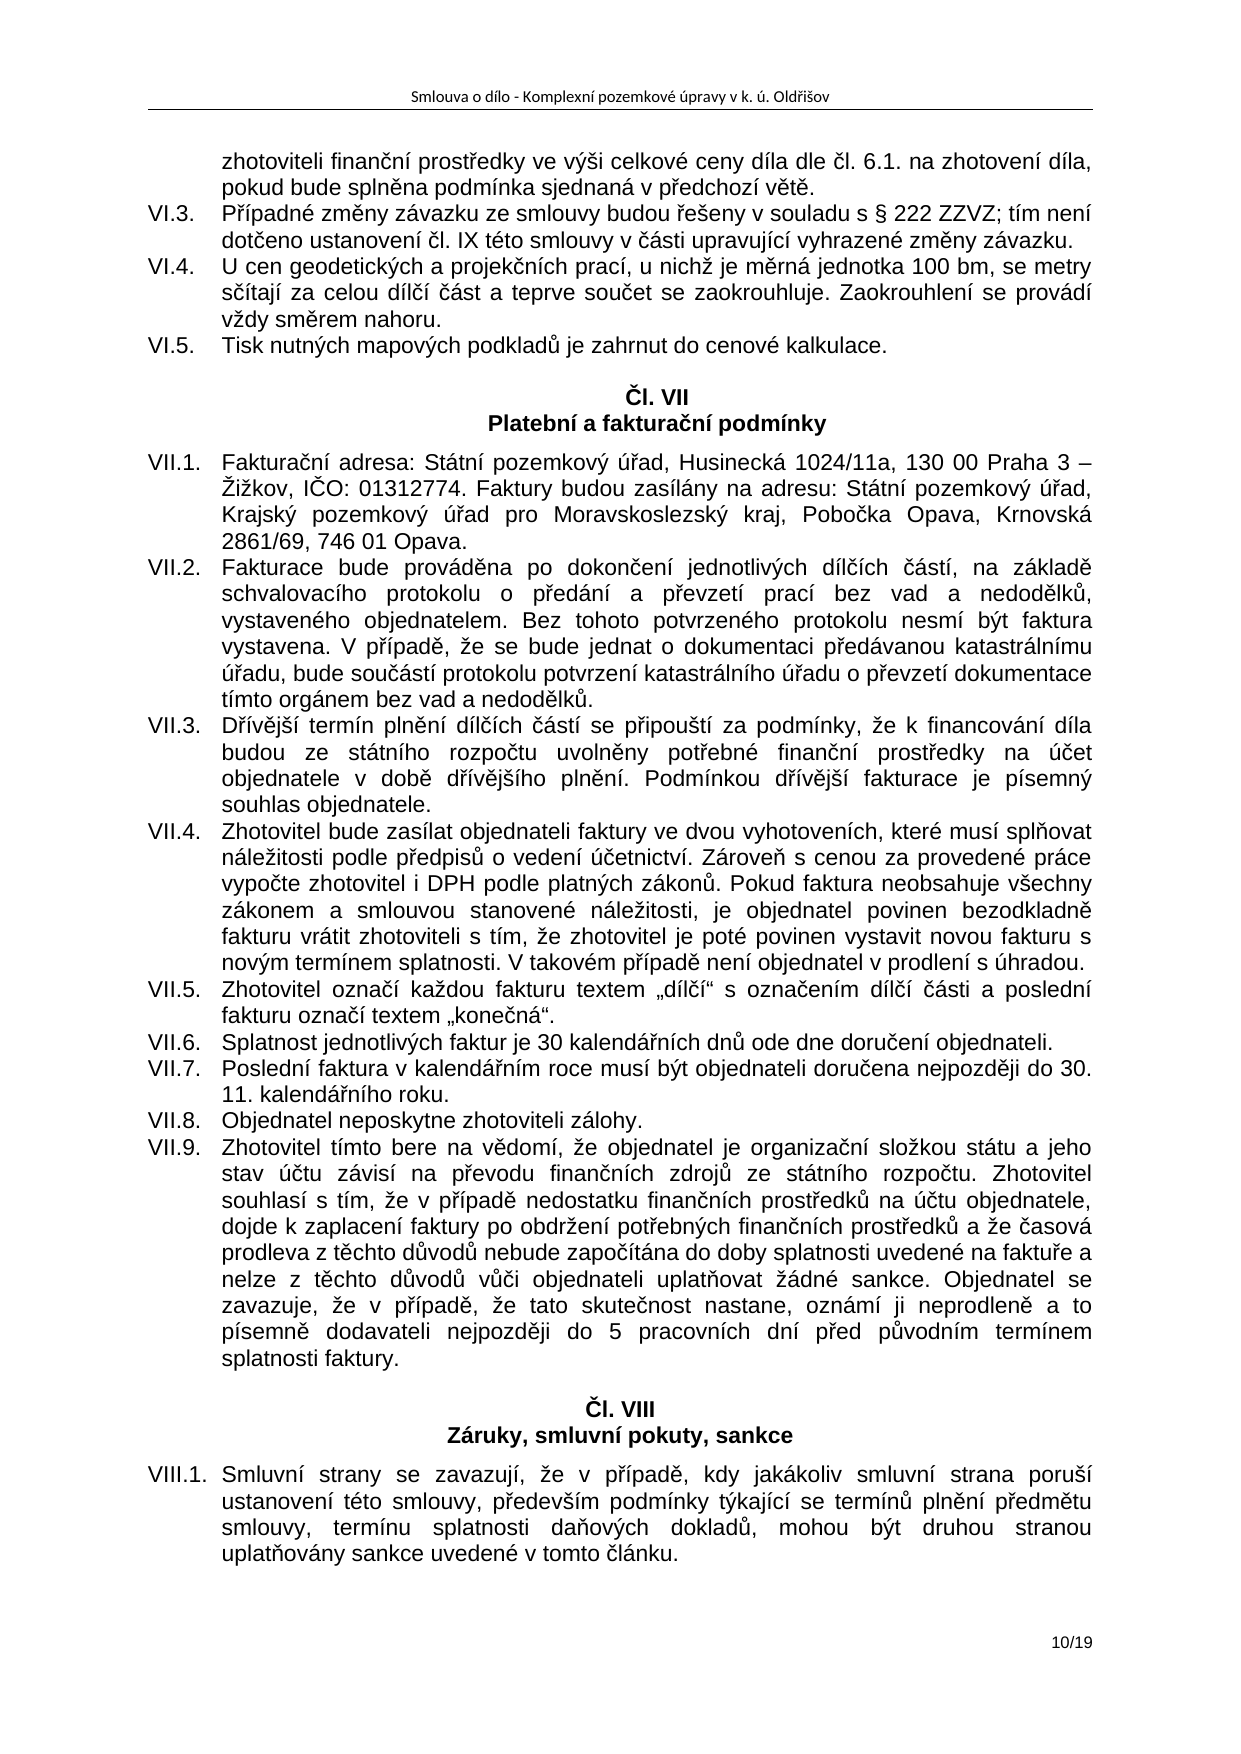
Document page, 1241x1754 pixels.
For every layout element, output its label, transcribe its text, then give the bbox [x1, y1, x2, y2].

subtitle Čl. VIII Záruky, smluvní pokuty, sankce [148, 1396, 1093, 1449]
list Případné změny závazku ze smlouvy budou řešeny v souladu s § 222 ZZVZ; tím není dotčeno ustanovení čl. IX této smlouvy v části upravující vyhrazené změny závazku. [148, 200, 1093, 253]
list Poslední faktura v kalendářním roce musí být objednateli doručena nejpozději do 30. 11. kalendářního roku. [148, 1055, 1093, 1107]
list Dřívější termín plnění dílčích částí se připouští za podmínky, že k financování díla budou ze státního rozpočtu uvolněny potřebné finanční prostředky na účet objednatele v době dřívějšího plnění. Podmínkou dřívější fakturace je písemný souhlas objednatele. [148, 712, 1093, 818]
list Splatnost jednotlivých faktur je 30 kalendářních dnů ode dne doručení objednateli. [148, 1028, 1093, 1055]
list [148, 148, 1093, 200]
list Objednatel neposkytne zhotoviteli zálohy. [148, 1107, 1093, 1134]
list Zhotovitel tímto bere na vědomí, že objednatel je organizační složkou státu a jeho stav účtu závisí na převodu finančních zdrojů ze státního rozpočtu. Zhotovitel souhlasí s tím, že v případě nedostatku finančních prostředků na účtu objednatele, dojde k zaplacení faktury po obdržení potřebných finančních prostředků a že časová prodleva z těchto důvodů nebude započítána do doby splatnosti uvedené na faktuře a nelze z těchto důvodů vůči objednateli uplatňovat žádné sankce. Objednatel se zavazuje, že v případě, že tato skutečnost nastane, oznámí ji neprodleně a to písemně dodavateli nejpozději do 5 pracovních dní před původním termínem splatnosti faktury. [148, 1134, 1093, 1371]
list Zhotovitel bude zasílat objednateli faktury ve dvou vyhotoveních, které musí splňovat náležitosti podle předpisů o vedení účetnictví. Zároveň s cenou za provedené práce vypočte zhotovitel i DPH podle platných zákonů. Pokud faktura neobsahuje všechny zákonem a smlouvou stanovené náležitosti, je objednatel povinen bezodkladně fakturu vrátit zhotoviteli s tím, že zhotovitel je poté povinen vystavit novou fakturu s novým termínem splatnosti. V takovém případě není objednatel v prodlení s úhradou. [148, 818, 1093, 976]
list Tisk nutných mapových podkladů je zahrnut do cenové kalkulace. [148, 332, 1093, 358]
list Zhotovitel označí každou fakturu textem „dílčí“ s označením dílčí části a poslední fakturu označí textem „konečná“. [148, 976, 1093, 1028]
list Fakturační adresa: Státní pozemkový úřad, Husinecká 1024/11a, 130 00 Praha 3 – Žižkov, IČO: 01312774. Faktury budou zasílány na adresu: Státní pozemkový úřad, Krajský pozemkový úřad pro Moravskoslezský kraj, Pobočka Opava, Krnovská 2861/69, 746 01 Opava. [148, 449, 1093, 554]
list U cen geodetických a projekčních prací, u nichž je měrná jednotka 100 bm, se metry sčítají za celou dílčí část a teprve součet se zaokrouhluje. Zaokrouhlení se provádí vždy směrem nahoru. [148, 253, 1093, 332]
subtitle Čl. VII Platební a fakturační podmínky [221, 383, 1093, 436]
list Fakturace bude prováděna po dokončení jednotlivých dílčích částí, na základě schvalovacího protokolu o předání a převzetí prací bez vad a nedodělků, vystaveného objednatelem. Bez tohoto potvrzeného protokolu nesmí být faktura vystavena. V případě, že se bude jednat o dokumentaci předávanou katastrálnímu úřadu, bude součástí protokolu potvrzení katastrálního úřadu o převzetí dokumentace tímto orgánem bez vad a nedodělků. [148, 554, 1093, 712]
list Smluvní strany se zavazují, že v případě, kdy jakákoliv smluvní strana poruší ustanovení této smlouvy, především podmínky týkající se termínů plnění předmětu smlouvy, termínu splatnosti daňových dokladů, mohou být druhou stranou uplatňovány sankce uvedené v tomto článku. [148, 1461, 1093, 1567]
